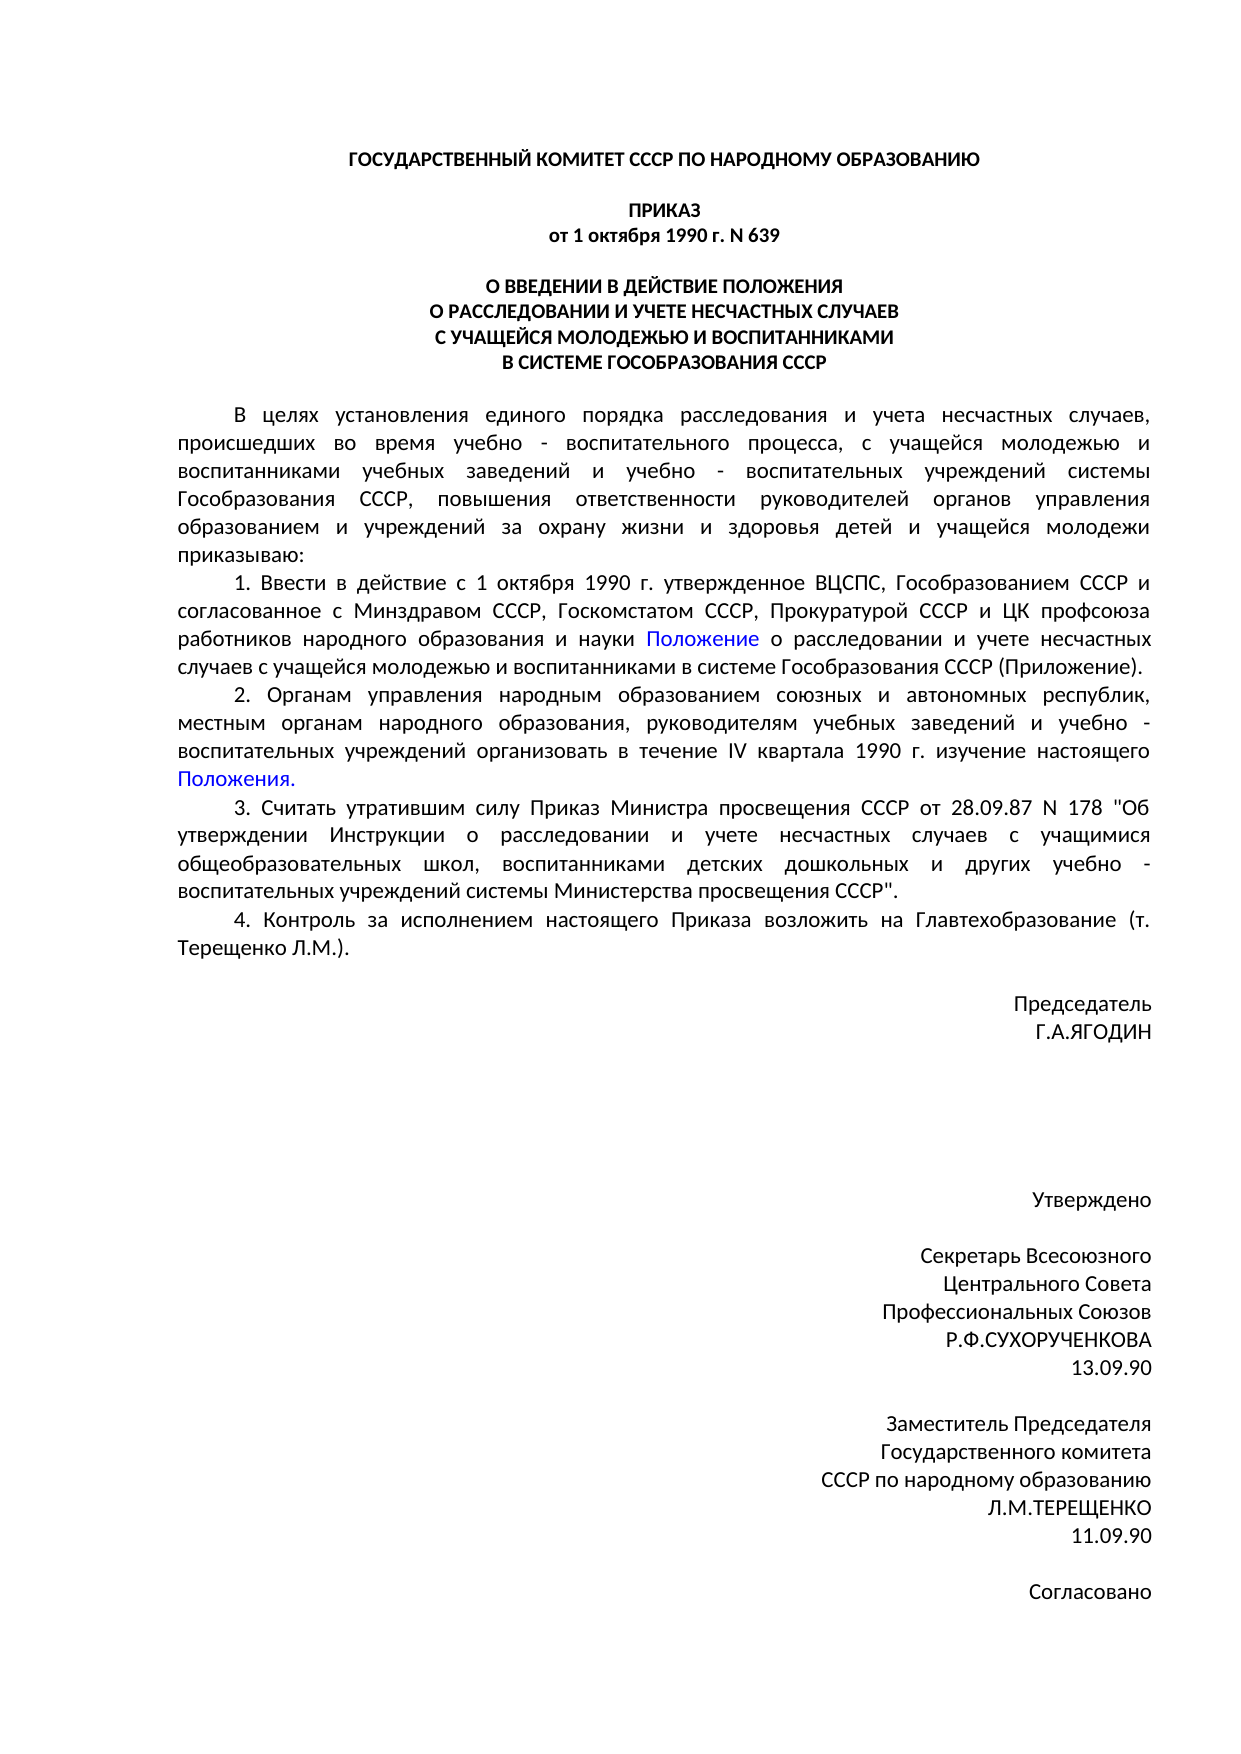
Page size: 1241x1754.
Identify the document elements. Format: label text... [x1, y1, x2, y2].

text 4. Контроль за исполнением настоящего Приказа возложить на Главтехобразование (т. Терещенко Л.М.). [177, 905, 1152, 961]
text Р.Ф.СУХОРУЧЕНКОВА [177, 1325, 1152, 1353]
title ПРИКАЗ [177, 197, 1152, 222]
text 13.09.90 [177, 1353, 1152, 1381]
text Председатель [177, 989, 1152, 1017]
text Государственного комитета [177, 1437, 1152, 1465]
text В целях установления единого порядка расследования и учета несчастных случаев, происшедших во время учебно - воспитательного процесса, с учащейся молодежью и воспитанниками учебных заведений и учебно - воспитательных учреждений системы Гособразования СССР, повышения ответственности руководителей органов управления образованием и учреждений за охрану жизни и здоровья детей и учащейся молодежи приказываю: [177, 400, 1152, 568]
text СССР по народному образованию [177, 1465, 1152, 1493]
text Заместитель Председателя [177, 1409, 1152, 1437]
text Секретарь Всесоюзного [177, 1241, 1152, 1269]
text Согласовано [177, 1577, 1152, 1605]
text Утверждено [177, 1185, 1152, 1213]
text Центрального Совета [177, 1269, 1152, 1297]
text Л.М.ТЕРЕЩЕНКО [177, 1493, 1152, 1521]
title от 1 октября 1990 г. N 639 [177, 222, 1152, 248]
text 2. Органам управления народным образованием союзных и автономных республик, местным органам народного образования, руководителям учебных заведений и учебно - воспитательных учреждений организовать в течение IV квартала 1990 г. изучение настоящего Положения. [177, 681, 1152, 793]
title О ВВЕДЕНИИ В ДЕЙСТВИЕ ПОЛОЖЕНИЯ [177, 273, 1152, 299]
text 1. Ввести в действие с 1 октября 1990 г. утвержденное ВЦСПС, Гособразованием СССР и согласованное с Минздравом СССР, Госкомстатом СССР, Прокуратурой СССР и ЦК профсоюза работников народного образования и науки Положение о расследовании и учете несчастных случаев с учащейся молодежью и воспитанниками в системе Гособразования СССР (Приложение). [177, 568, 1152, 681]
text Профессиональных Союзов [177, 1297, 1152, 1325]
title В СИСТЕМЕ ГОСОБРАЗОВАНИЯ СССР [177, 349, 1152, 375]
title О РАССЛЕДОВАНИИ И УЧЕТЕ НЕСЧАСТНЫХ СЛУЧАЕВ [177, 299, 1152, 324]
text 3. Считать утратившим силу Приказ Министра просвещения СССР от 28.09.87 N 178 "Об утверждении Инструкции о расследовании и учете несчастных случаев с учащимися общеобразовательных школ, воспитанниками детских дошкольных и других учебно - воспитательных учреждений системы Министерства просвещения СССР". [177, 793, 1152, 905]
title ГОСУДАРСТВЕННЫЙ КОМИТЕТ СССР ПО НАРОДНОМУ ОБРАЗОВАНИЮ [177, 146, 1152, 172]
text Г.А.ЯГОДИН [177, 1017, 1152, 1045]
text 11.09.90 [177, 1521, 1152, 1549]
title С УЧАЩЕЙСЯ МОЛОДЕЖЬЮ И ВОСПИТАННИКАМИ [177, 324, 1152, 349]
